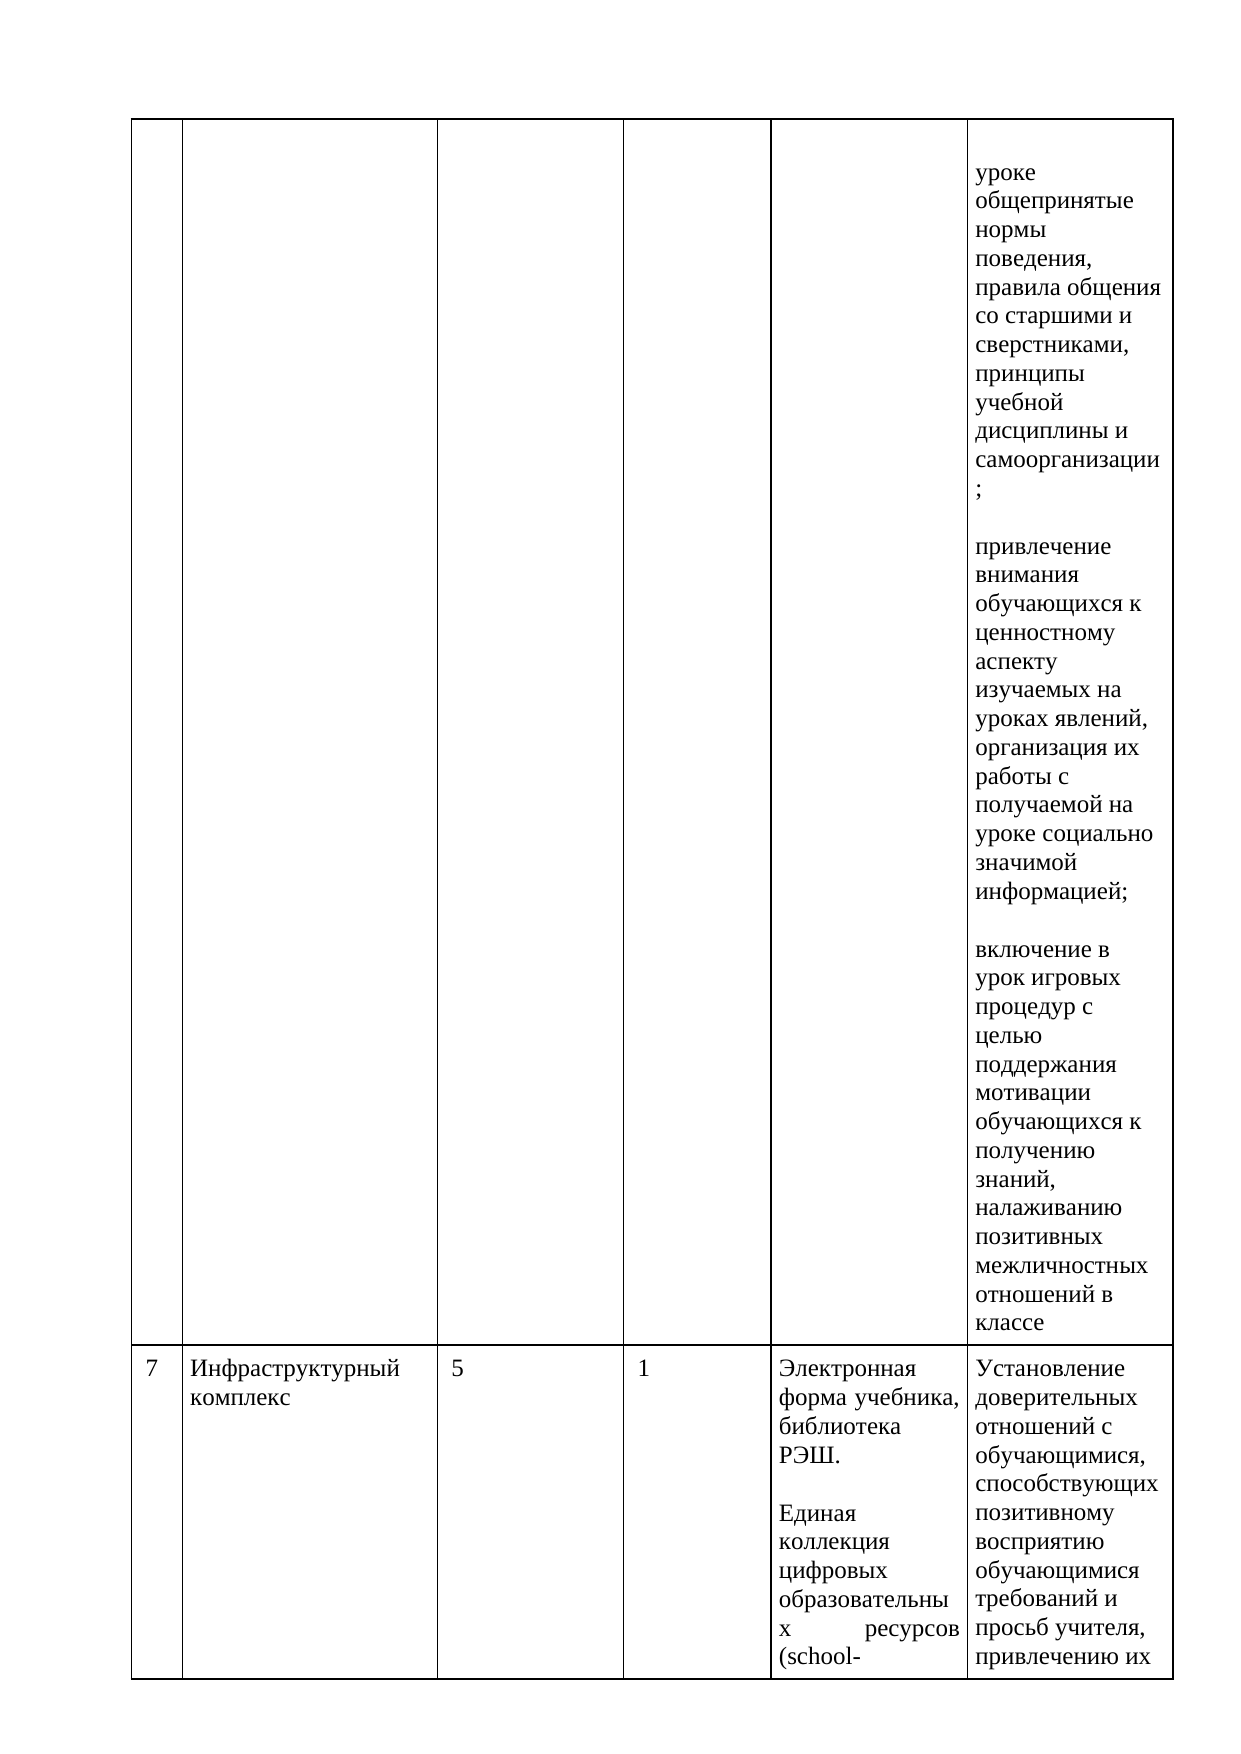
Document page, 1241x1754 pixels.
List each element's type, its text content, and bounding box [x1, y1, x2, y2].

table_cell 6 [132, 120, 182, 1660]
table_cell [183, 120, 437, 1660]
table_cell 4 [438, 120, 623, 1660]
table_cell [772, 120, 967, 1660]
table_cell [968, 120, 1172, 1660]
table_cell 2 [624, 120, 770, 1660]
